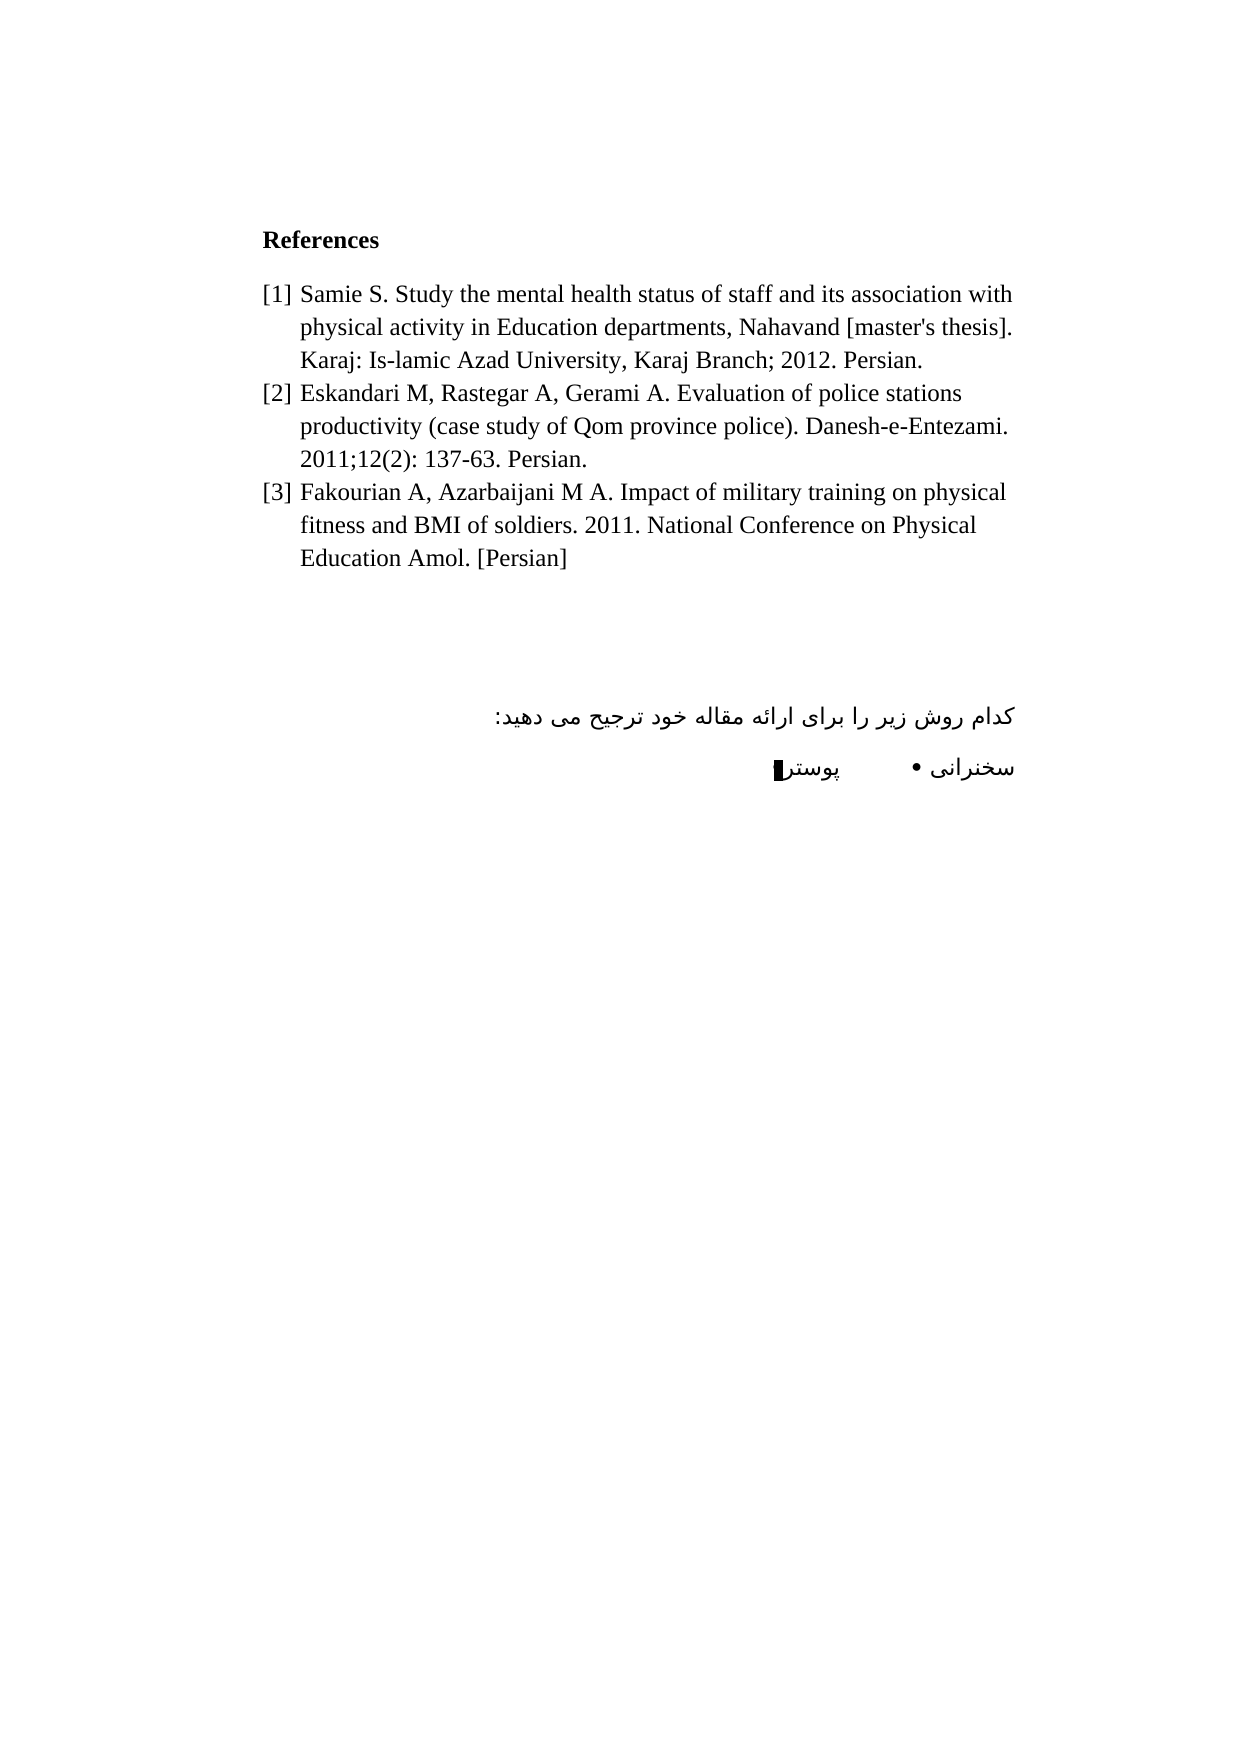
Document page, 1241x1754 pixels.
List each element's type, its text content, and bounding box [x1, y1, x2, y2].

text References [262, 225, 1015, 254]
text سخنرانی پوستر [225, 754, 1015, 781]
list Samie S. Study the mental health status of staff and its association with physical activity in Education departments, Nahavand [master's thesis]. Karaj: Is-lamic Azad University, Karaj Branch; 2012. Persian. [262, 279, 1015, 374]
text کدام روش زیر را برای ارائه مقاله خود ترجیح می دهید: [225, 703, 1015, 729]
list Eskandari M, Rastegar A, Gerami A. Evaluation of police stations productivity (case study of Qom province police). Danesh-e-Entezami. 2011;12(2): 137-63. Persian. [262, 378, 1015, 473]
list Fakourian A, Azarbaijani M A. Impact of military training on physical fitness and BMI of soldiers. 2011. National Conference on Physical Education Amol. [Persian] [262, 477, 1015, 572]
